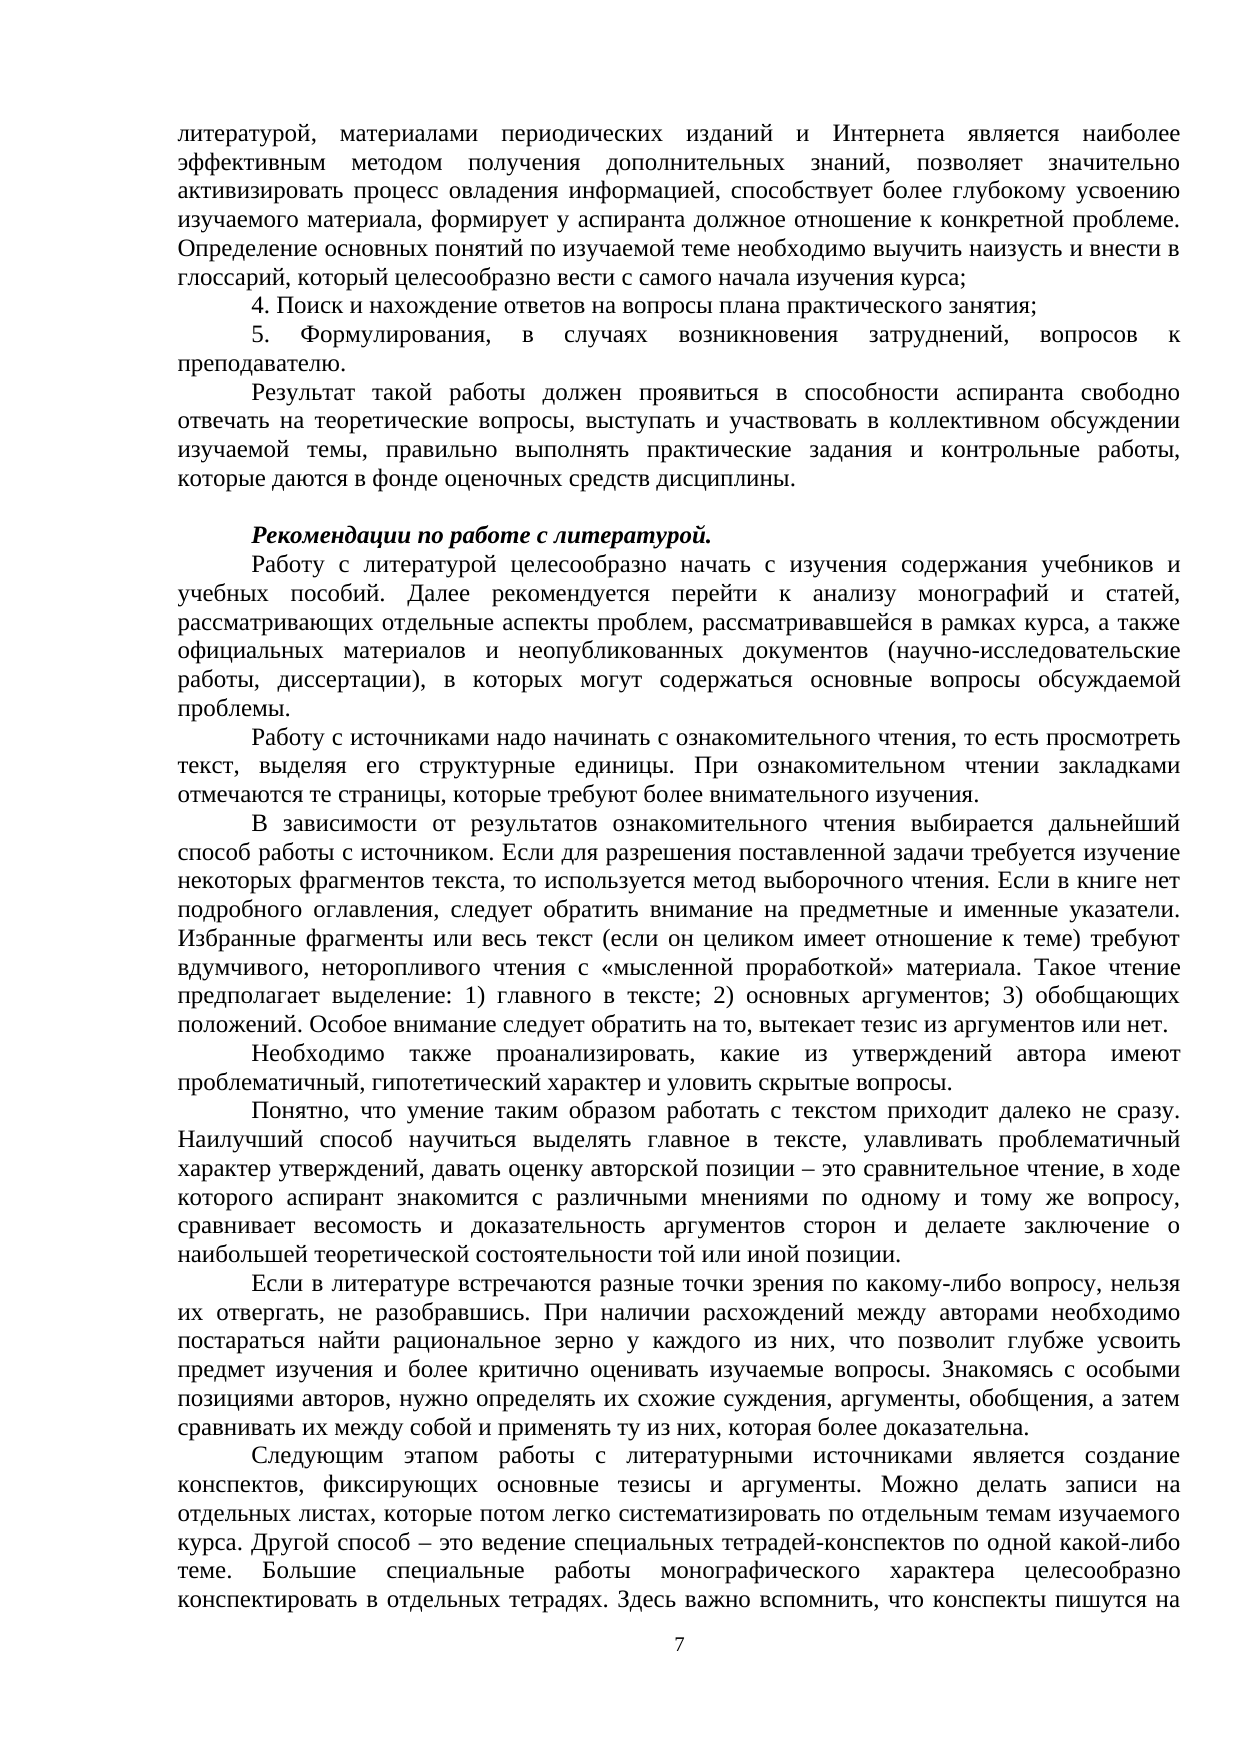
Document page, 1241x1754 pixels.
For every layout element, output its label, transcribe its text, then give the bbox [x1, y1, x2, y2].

text 5. Формулирования, в случаях возникновения затруднений, вопросов к преподавателю. [177, 319, 1181, 377]
text В зависимости от результатов ознакомительного чтения выбирается дальнейший способ работы с источником. Если для разрешения поставленной задачи требуется изучение некоторых фрагментов текста, то используется метод выборочного чтения. Если в книге нет подробного оглавления, следует обратить внимание на предметные и именные указатели. Избранные фрагменты или весь текст (если он целиком имеет отношение к теме) требуют вдумчивого, неторопливого чтения с «мысленной проработкой» материала. Такое чтение предполагает выделение: 1) главного в тексте; 2) основных аргументов; 3) обобщающих положений. Особое внимание следует обратить на то, вытекает тезис из аргументов или нет. [177, 808, 1181, 1038]
text 4. Поиск и нахождение ответов на вопросы плана практического занятия; [177, 291, 1181, 319]
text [177, 1441, 1181, 1613]
text Работу с источниками надо начинать с ознакомительного чтения, то есть просмотреть текст, выделяя его структурные единицы. При ознакомительном чтении закладками отмечаются те страницы, которые требуют более внимательного изучения. [177, 722, 1181, 808]
text Результат такой работы должен проявиться в способности аспиранта свободно отвечать на теоретические вопросы, выступать и участвовать в коллективном обсуждении изучаемой темы, правильно выполнять практические задания и контрольные работы, которые даются в фонде оценочных средств дисциплины. [177, 377, 1181, 492]
text Если в литературе встречаются разные точки зрения по какому-либо вопросу, нельзя их отвергать, не разобравшись. При наличии расхождений между авторами необходимо постараться найти рациональное зерно у каждого из них, что позволит глубже усвоить предмет изучения и более критично оценивать изучаемые вопросы. Знакомясь с особыми позициями авторов, нужно определять их схожие суждения, аргументы, обобщения, а затем сравнивать их между собой и применять ту из них, которая более доказательна. [177, 1268, 1181, 1441]
text Понятно, что умение таким образом работать с текстом приходит далеко не сразу. Наилучший способ научиться выделять главное в тексте, улавливать проблематичный характер утверждений, давать оценку авторской позиции – это сравнительное чтение, в ходе которого аспирант знакомится с различными мнениями по одному и тому же вопросу, сравнивает весомость и доказательность аргументов сторон и делаете заключение о наибольшей теоретической состоятельности той или иной позиции. [177, 1096, 1181, 1268]
text Необходимо также проанализировать, какие из утверждений автора имеют проблематичный, гипотетический характер и уловить скрытые вопросы. [177, 1038, 1181, 1096]
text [177, 118, 1181, 291]
text Работу с литературой целесообразно начать с изучения содержания учебников и учебных пособий. Далее рекомендуется перейти к анализу монографий и статей, рассматривающих отдельные аспекты проблем, рассматривавшейся в рамках курса, а также официальных материалов и неопубликованных документов (научно-исследовательские работы, диссертации), в которых могут содержаться основные вопросы обсуждаемой проблемы. [177, 549, 1181, 722]
text Рекомендации по работе с литературой. [177, 521, 1181, 549]
